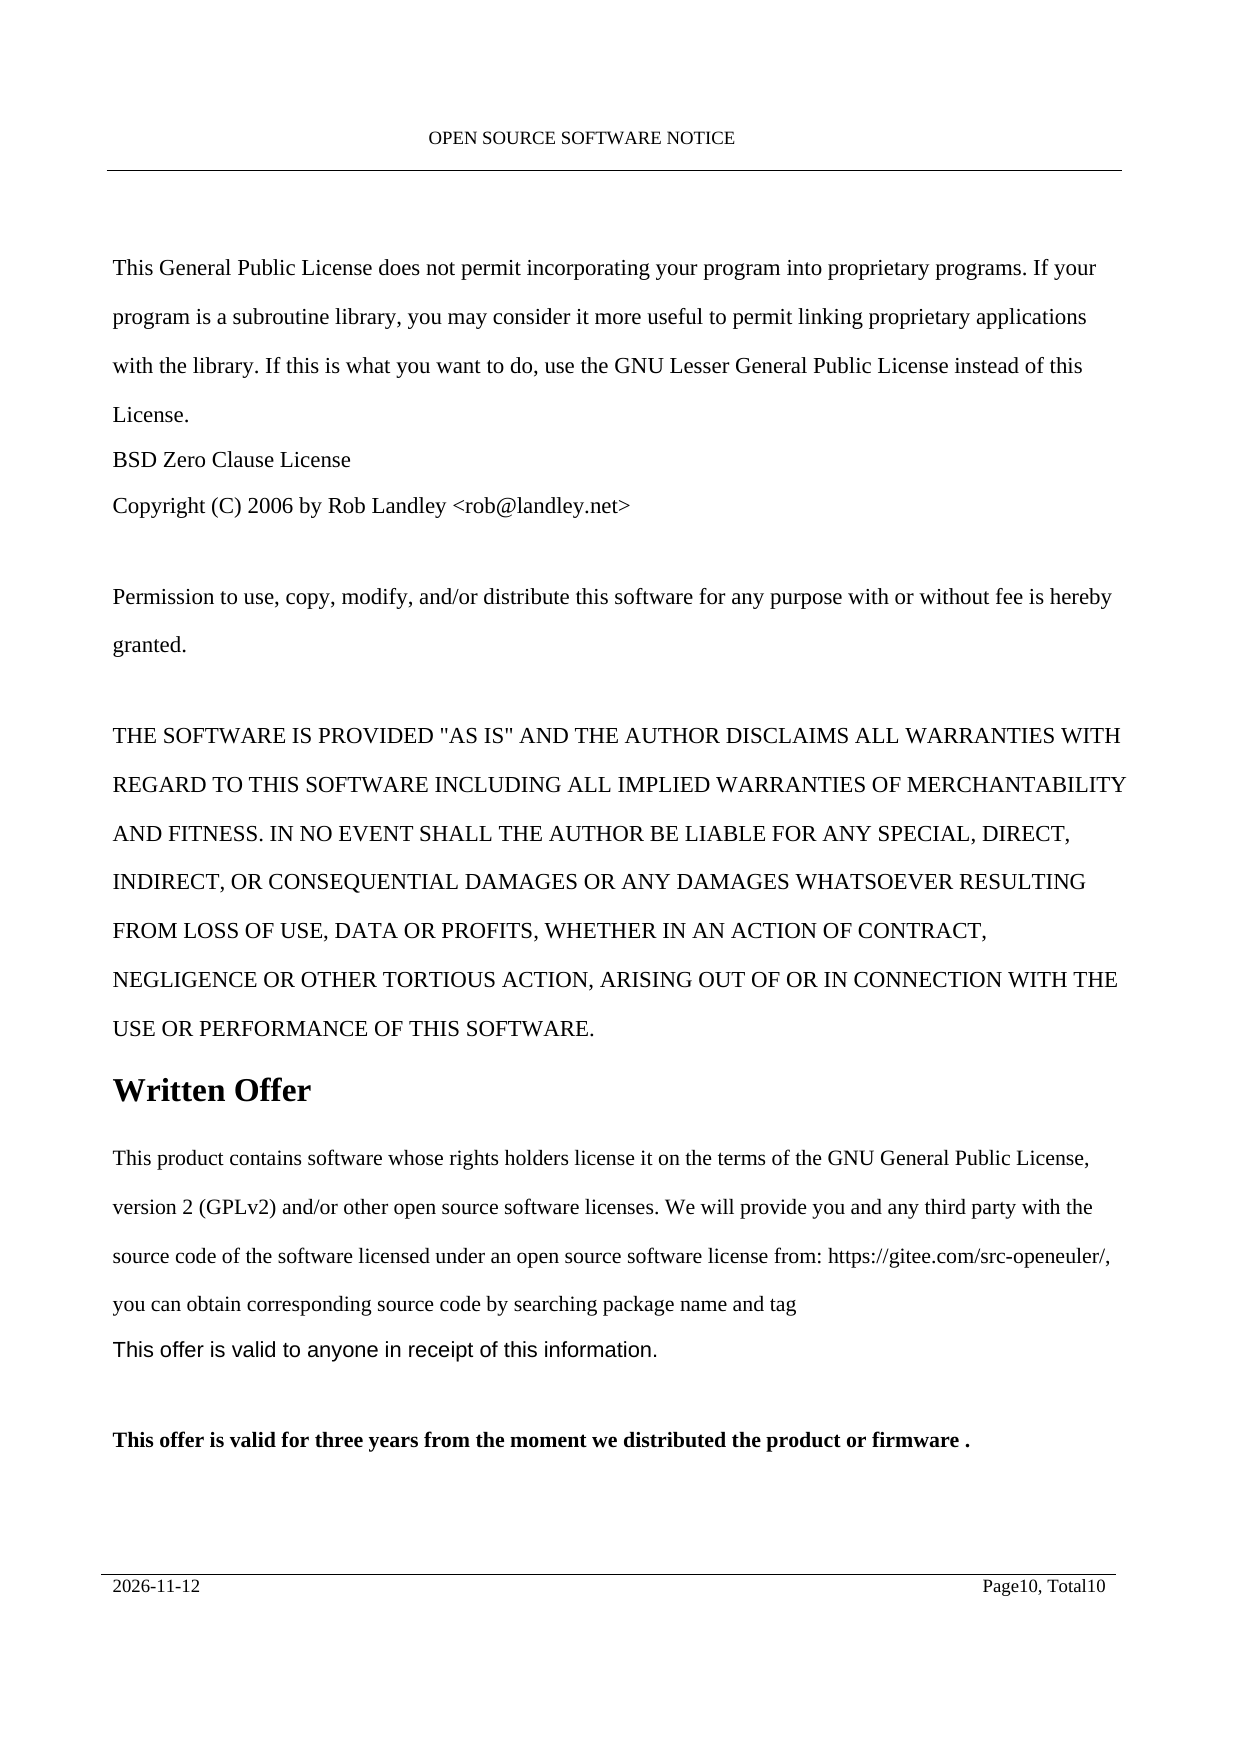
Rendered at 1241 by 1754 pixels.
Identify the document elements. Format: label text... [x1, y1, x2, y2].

text This offer is valid to anyone in receipt of this information. [112, 1333, 1128, 1365]
text This General Public License does not permit incorporating your program into proprietary programs. If your program is a subroutine library, you may consider it more useful to permit linking proprietary applications with the library. If this is what you want to do, use the GNU Lesser General Public License instead of this License. [112, 251, 1128, 430]
text This offer is valid for three years from the moment we distributed the product or firmware . [112, 1423, 1128, 1456]
text Copyright (C) 2006 by Rob Landley <rob@landley.net> [112, 489, 1128, 521]
text Permission to use, copy, modify, and/or distribute this software for any purpose with or without fee is hereby granted. [112, 580, 1128, 661]
text BSD Zero Clause License [112, 443, 1128, 476]
text THE SOFTWARE IS PROVIDED "AS IS" AND THE AUTHOR DISCLAIMS ALL WARRANTIES WITH REGARD TO THIS SOFTWARE INCLUDING ALL IMPLIED WARRANTIES OF MERCHANTABILITY AND FITNESS. IN NO EVENT SHALL THE AUTHOR BE LIABLE FOR ANY SPECIAL, DIRECT, INDIRECT, OR CONSEQUENTIAL DAMAGES OR ANY DAMAGES WHATSOEVER RESULTING FROM LOSS OF USE, DATA OR PROFITS, WHETHER IN AN ACTION OF CONTRACT, NEGLIGENCE OR OTHER TORTIOUS ACTION, ARISING OUT OF OR IN CONNECTION WITH THE USE OR PERFORMANCE OF THIS SOFTWARE. [112, 719, 1128, 1044]
text This product contains software whose rights holders license it on the terms of the GNU General Public License, version 2 (GPLv2) and/or other open source software licenses. We will provide you and any third party with the source code of the software licensed under an open source software license from: https://gitee.com/src-openeuler/, you can obtain corresponding source code by searching package name and tag [112, 1141, 1128, 1320]
text Written Offer [112, 1057, 1128, 1122]
